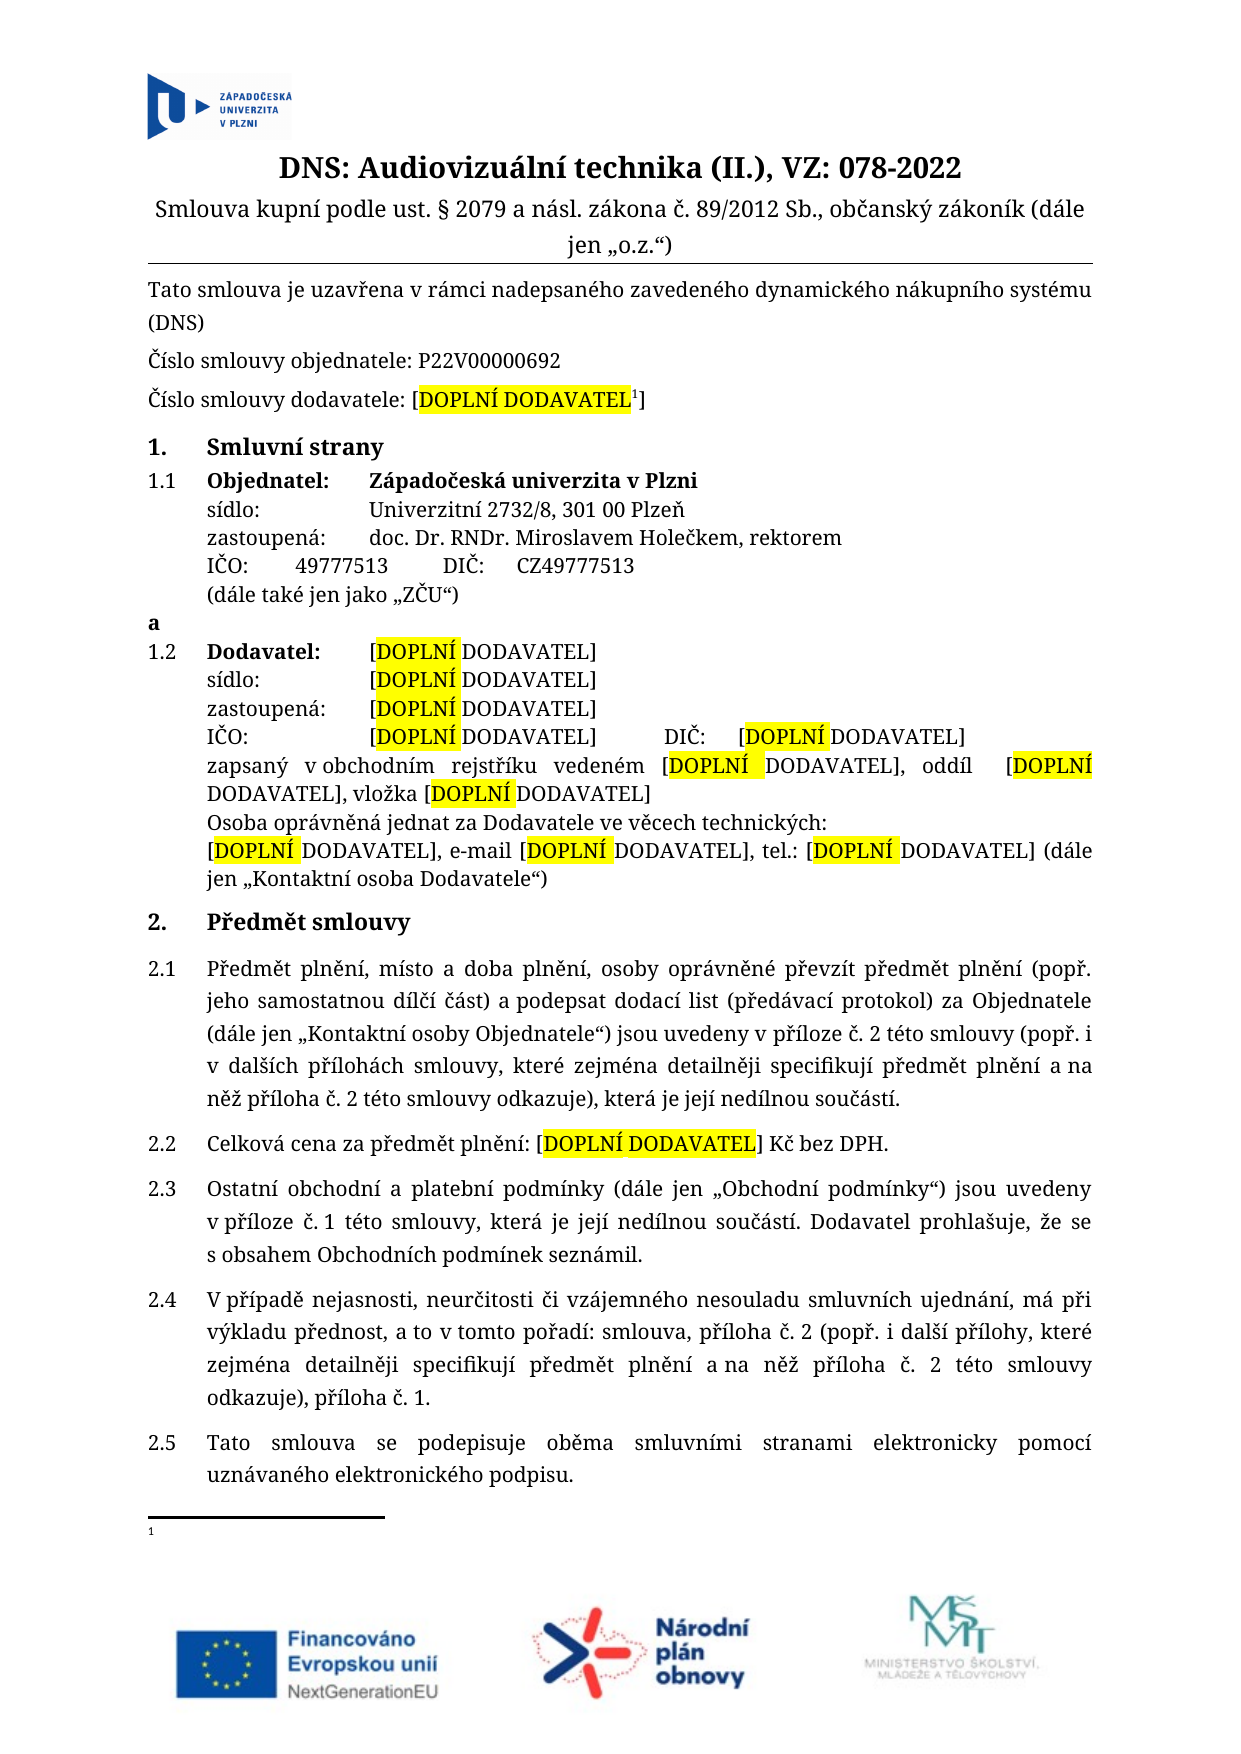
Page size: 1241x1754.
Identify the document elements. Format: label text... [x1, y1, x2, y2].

text sídlo: Univerzitní 2732/8, 301 00 Plzeň [207, 495, 1093, 523]
text zastoupená: [DOPLNÍ DODAVATEL] [207, 694, 376, 722]
text IČO: 49777513 DIČ: CZ49777513 [207, 552, 1093, 580]
text DNS: Audiovizuální technika (II.), VZ: 078-2022 [148, 148, 1093, 187]
text Osoba oprávněná jednat za Dodavatele ve věcech technických: [207, 808, 1093, 836]
list Dodavatel: [DOPLNÍ DODAVATEL] [148, 637, 376, 665]
text zastoupená: doc. Dr. RNDr. Miroslavem Holečkem, rektorem [207, 523, 1093, 552]
list Ostatní obchodní a platební podmínky (dále jen „Obchodní podmínky“) jsou uvedeny v příloze č. 1 této smlouvy, která je její nedílnou součástí. Dodavatel prohlašuje, že se s obsahem Obchodních podmínek seznámil. [148, 1174, 1093, 1268]
text zapsaný v obchodním rejstříku vedeném [DOPLNÍ DODAVATEL], oddíl [DOPLNÍ DODAVATEL], vložka [DOPLNÍ DODAVATEL] [207, 751, 1093, 808]
text [DOPLNÍ DODAVATEL], e-mail [DOPLNÍ DODAVATEL], tel.: [DOPLNÍ DODAVATEL] (dále jen „Kontaktní osoba Dodavatele“) [207, 836, 1093, 893]
text zastoupená: [DOPLNÍ DODAVATEL] [461, 694, 1093, 722]
list V případě nejasnosti, neurčitosti či vzájemného nesouladu smluvních ujednání, má při výkladu přednost, a to v tomto pořadí: smlouva, příloha č. 2 (popř. i další přílohy, které zejména detailněji specifikují předmět plnění a na něž příloha č. 2 této smlouvy odkazuje), příloha č. 1. [148, 1285, 1093, 1411]
text Číslo smlouvy dodavatele: [DOPLNÍ DODAVATEL] [148, 385, 419, 414]
text a [148, 608, 1093, 637]
text Tato smlouva je uzavřena v rámci nadepsaného zavedeného dynamického nákupního systému (DNS) [148, 275, 1093, 336]
list Objednatel: Západočeská univerzita v Plzni [148, 466, 1093, 495]
list Předmět plnění, místo a doba plnění, osoby oprávněné převzít předmět plnění (popř. jeho samostatnou dílčí část) a podepsat dodací list (předávací protokol) za Objednatele (dále jen „Kontaktní osoby Objednatele“) jsou uvedeny v příloze č. 2 této smlouvy (popř. i v dalších přílohách smlouvy, které zejména detailněji specifikují předmět plnění a na něž příloha č. 2 této smlouvy odkazuje), která je její nedílnou součástí. [148, 954, 1093, 1113]
text IČO: [DOPLNÍ DODAVATEL] DIČ: [DOPLNÍ DODAVATEL] [830, 722, 1093, 751]
picture [147, 1548, 1093, 1726]
list Dodavatel: [DOPLNÍ DODAVATEL] [461, 637, 1093, 665]
text IČO: [DOPLNÍ DODAVATEL] DIČ: [DOPLNÍ DODAVATEL] [207, 722, 376, 751]
text Číslo smlouvy objednatele: P22V00000692 [148, 346, 1093, 375]
list Předmět smlouvy [148, 905, 1093, 937]
text Smlouva kupní podle ust. § 2079 a násl. zákona č. 89/2012 Sb., občanský zákoník (dále jen „o.z.“) [148, 193, 1093, 263]
picture [147, 73, 292, 140]
list Celková cena za předmět plnění: [DOPLNÍ DODAVATEL] Kč bez DPH. [148, 1129, 543, 1158]
text sídlo: [DOPLNÍ DODAVATEL] [207, 665, 376, 694]
text Číslo smlouvy dodavatele: [DOPLNÍ DODAVATEL] [631, 385, 1093, 414]
text sídlo: [DOPLNÍ DODAVATEL] [461, 665, 1093, 694]
list Smluvní strany [148, 430, 1093, 462]
list Celková cena za předmět plnění: [DOPLNÍ DODAVATEL] Kč bez DPH. [756, 1129, 1093, 1158]
list Tato smlouva se podepisuje oběma smluvními stranami elektronicky pomocí uznávaného elektronického podpisu. [148, 1428, 1093, 1489]
text (dále také jen jako „ZČU“) [207, 580, 1093, 608]
text IČO: [DOPLNÍ DODAVATEL] DIČ: [DOPLNÍ DODAVATEL] [461, 722, 745, 751]
